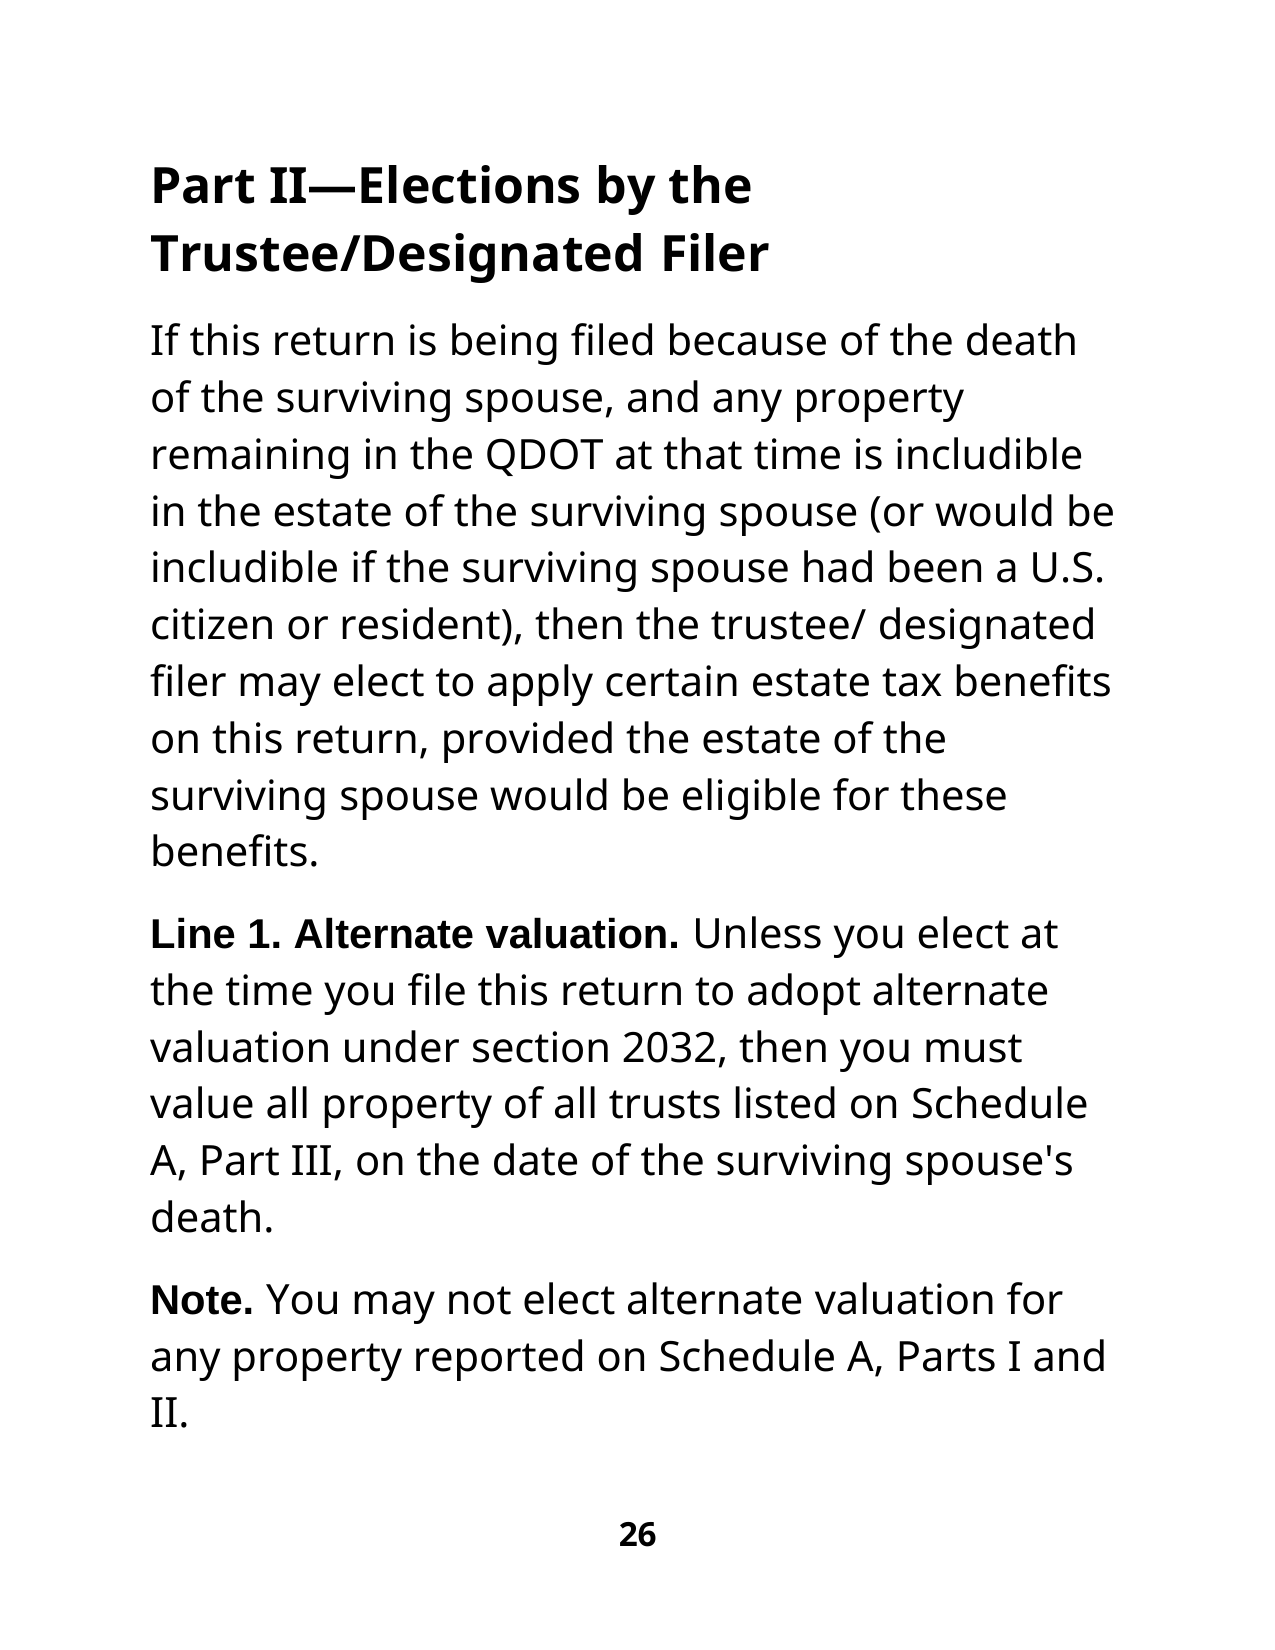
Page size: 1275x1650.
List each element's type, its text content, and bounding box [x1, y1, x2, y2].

text Line 1. Alternate valuation. Unless you elect at the time you file this return to adopt alternate valuation under section 2032, then you must value all property of all trusts listed on Schedule A, Part III, on the date of the surviving spouse's death. [150, 904, 1125, 1244]
subtitle Part II—Elections by the Trustee/Designated Filer [150, 150, 1125, 286]
text Note. You may not elect alternate valuation for any property reported on Schedule A, Parts I and II. [150, 1269, 1125, 1440]
text If this return is being filed because of the death of the surviving spouse, and any property remaining in the QDOT at that time is includible in the estate of the surviving spouse (or would be includible if the surviving spouse had been a U.S. citizen or resident), then the trustee/ designated filer may elect to apply certain estate tax benefits on this return, provided the estate of the surviving spouse would be eligible for these benefits. [150, 311, 1125, 879]
